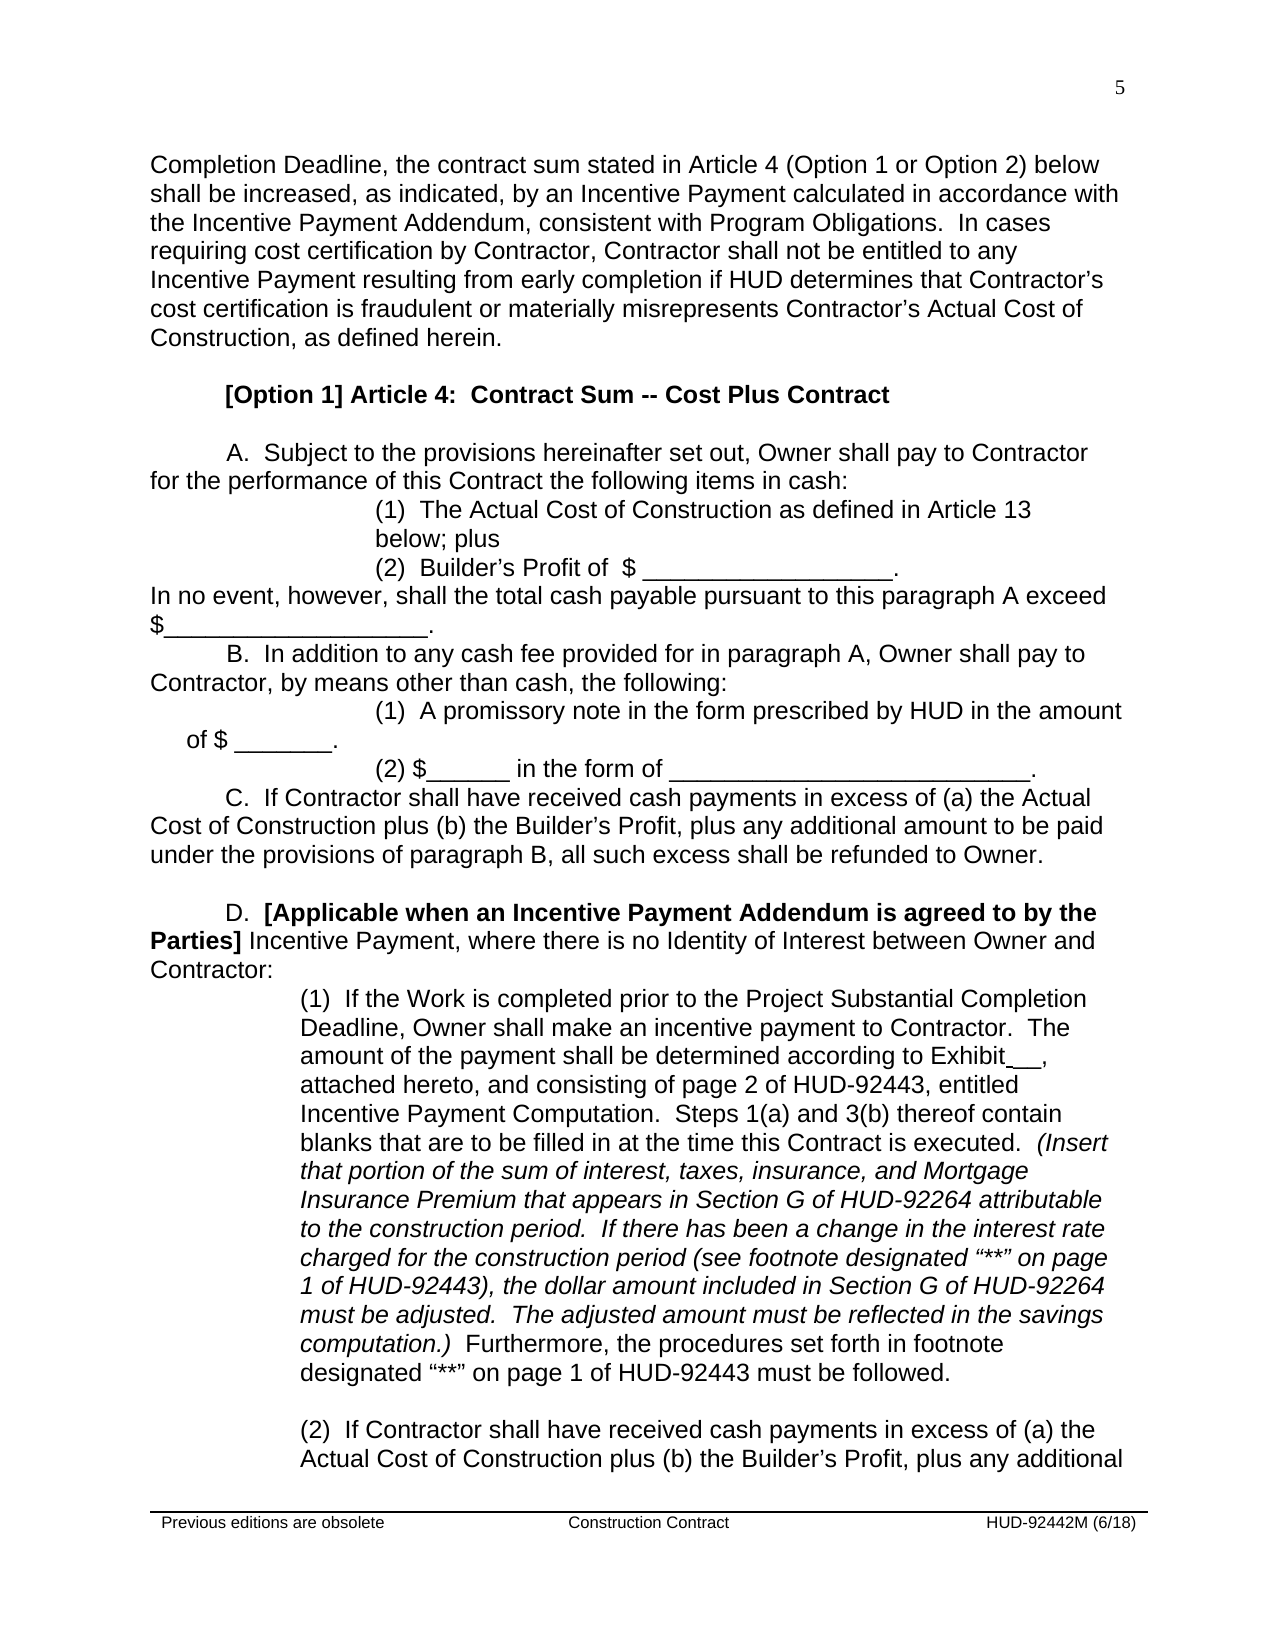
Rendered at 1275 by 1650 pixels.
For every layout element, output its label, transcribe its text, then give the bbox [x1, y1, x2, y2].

text (2) $______ in the form of __________________________. [150, 754, 1125, 782]
text A. Subject to the provisions hereinafter set out, Owner shall pay to Contractor for the performance of this Contract the following items in cash: [150, 437, 1125, 495]
text D. [Applicable when an Incentive Payment Addendum is agreed to by the Parties] Incentive Payment, where there is no Identity of Interest between Owner and Contractor: [150, 897, 1125, 984]
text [150, 150, 1125, 351]
text (1) If the Work is completed prior to the Project Substantial Completion Deadline, Owner shall make an incentive payment to Contractor. The amount of the payment shall be determined according to Exhibit __, attached hereto, and consisting of page 2 of HUD-92443, entitled Incentive Payment Computation. Steps 1(a) and 3(b) thereof contain blanks that are to be filled in at the time this Contract is executed. (Insert that portion of the sum of interest, taxes, insurance, and Mortgage Insurance Premium that appears in Section G of HUD-92264 attributable to the construction period. If there has been a change in the interest rate charged for the construction period (see footnote designated “**” on page 1 of HUD-92443), the dollar amount included in Section G of HUD-92264 must be adjusted. The adjusted amount must be reflected in the savings computation.) Furthermore, the procedures set forth in footnote designated “**” on page 1 of HUD-92443 must be followed. [300, 984, 1125, 1386]
text B. In addition to any cash fee provided for in paragraph A, Owner shall pay to Contractor, by means other than cash, the following: [150, 639, 1125, 696]
text (1) A promissory note in the form prescribed by HUD in the amount of $ _______. [150, 696, 1125, 754]
text (1) The Actual Cost of Construction as defined in Article 13 below; plus [150, 495, 1125, 552]
text In no event, however, shall the total cash payable pursuant to this paragraph A exceed $___________________. [150, 581, 1125, 639]
text (2) Builder’s Profit of $ __________________. [150, 552, 1125, 581]
text C. If Contractor shall have received cash payments in excess of (a) the Actual Cost of Construction plus (b) the Builder’s Profit, plus any additional amount to be paid under the provisions of paragraph B, all such excess shall be refunded to Owner. [150, 782, 1125, 869]
text [Option 1] Article 4: Contract Sum -- Cost Plus Contract [150, 380, 1125, 409]
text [150, 1415, 1125, 1472]
